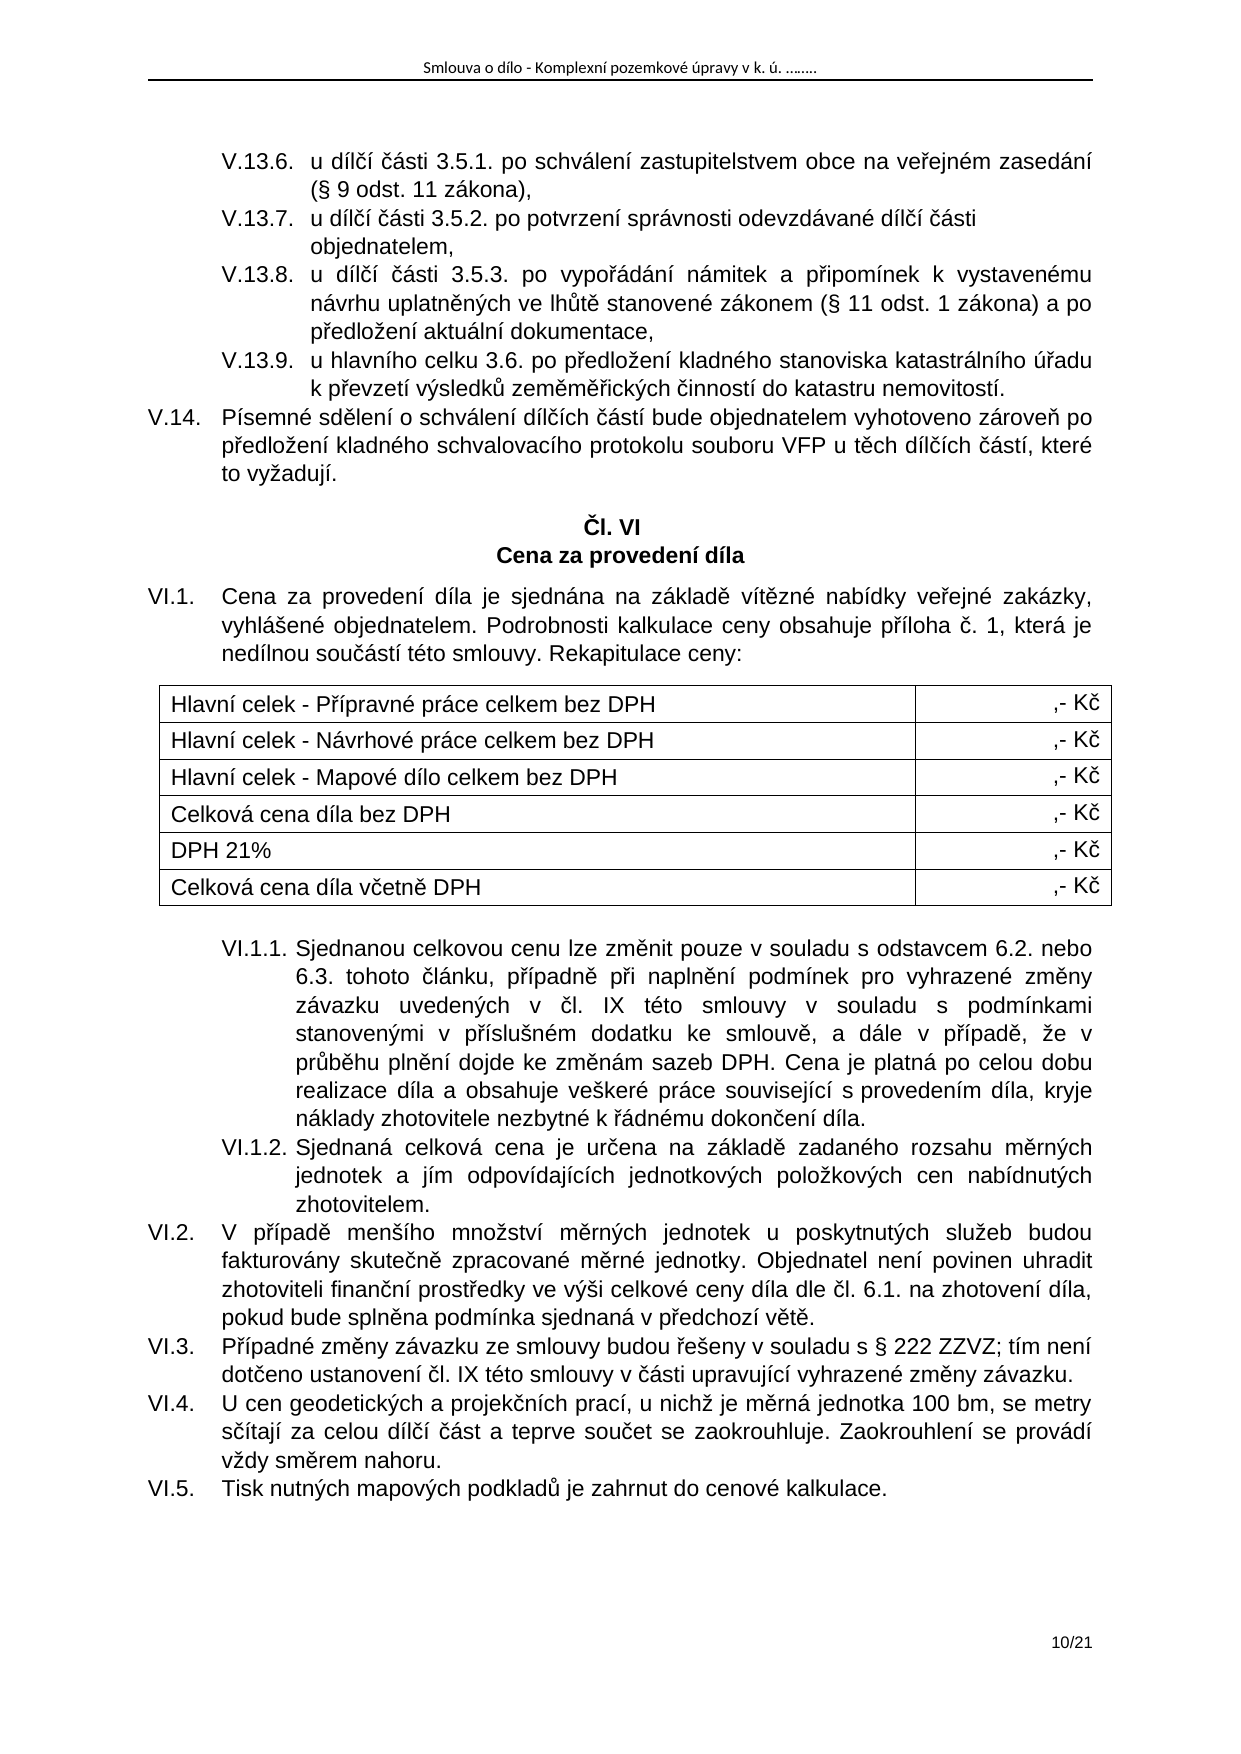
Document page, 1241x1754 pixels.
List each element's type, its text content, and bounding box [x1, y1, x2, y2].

table_cell Celková cena díla včetně DPH [160, 870, 915, 905]
table_cell Hlavní celek - Mapové dílo celkem bez DPH [160, 760, 915, 795]
list Případné změny závazku ze smlouvy budou řešeny v souladu s § 222 ZZVZ; tím není dotčeno ustanovení čl. IX této smlouvy v části upravující vyhrazené změny závazku. [148, 1333, 1093, 1388]
text Sjednaná celková cena je určena na základě zadaného rozsahu měrných jednotek a jím odpovídajících jednotkových položkových cen nabídnutých zhotovitelem. [221, 1134, 1093, 1217]
list V případě menšího množství měrných jednotek u poskytnutých služeb budou fakturovány skutečně zpracované měrné jednotky. Objednatel není povinen uhradit zhotoviteli finanční prostředky ve výši celkové ceny díla dle čl. 6.1. na zhotovení díla, pokud bude splněna podmínka sjednaná v předchozí větě. [148, 1219, 1093, 1331]
list Cena za provedení díla je sjednána na základě vítězné nabídky veřejné zakázky, vyhlášené objednatelem. Podrobnosti kalkulace ceny obsahuje příloha č. 1, která je nedílnou součástí této smlouvy. Rekapitulace ceny: [148, 583, 1093, 666]
text u dílčí části 3.5.3. po vypořádání námitek a připomínek k vystavenému návrhu uplatněných ve lhůtě stanovené zákonem (§ 11 odst. 1 zákona) a po předložení aktuální dokumentace, [221, 261, 1093, 344]
table_header ,- Kč [916, 686, 1111, 722]
text u dílčí části 3.5.1. po schválení zastupitelstvem obce na veřejném zasedání (§ 9 odst. 11 zákona), [221, 148, 1093, 202]
table_cell ,- Kč [916, 870, 1111, 905]
table_cell ,- Kč [916, 760, 1111, 795]
list Tisk nutných mapových podkladů je zahrnut do cenové kalkulace. [148, 1475, 1093, 1501]
table_cell ,- Kč [916, 833, 1111, 868]
text u hlavního celku 3.6. po předložení kladného stanoviska katastrálního úřadu k převzetí výsledků zeměměřických činností do katastru nemovitostí. [221, 347, 1093, 401]
list U cen geodetických a projekčních prací, u nichž je měrná jednotka 100 bm, se metry sčítají za celou dílčí část a teprve součet se zaokrouhluje. Zaokrouhlení se provádí vždy směrem nahoru. [148, 1390, 1093, 1473]
list Písemné sdělení o schválení dílčích částí bude objednatelem vyhotoveno zároveň po předložení kladného schvalovacího protokolu souboru VFP u těch dílčích částí, které to vyžadují. [148, 403, 1093, 487]
text u dílčí části 3.5.2. po potvrzení správnosti odevzdávané dílčí části objednatelem, [221, 204, 1093, 259]
table_cell ,- Kč [916, 796, 1111, 832]
text Sjednanou celkovou cenu lze změnit pouze v souladu s odstavcem 6.2. nebo 6.3. tohoto článku, případně při naplnění podmínek pro vyhrazené změny závazku uvedených v čl. IX této smlouvy v souladu s podmínkami stanovenými v příslušném dodatku ke smlouvě, a dále v případě, že v průběhu plnění dojde ke změnám sazeb DPH. Cena je platná po celou dobu realizace díla a obsahuje veškeré práce související s provedením díla, kryje náklady zhotovitele nezbytné k řádnému dokončení díla. [221, 935, 1093, 1132]
table_cell Hlavní celek - Návrhové práce celkem bez DPH [160, 723, 915, 758]
table_cell DPH 21% [160, 833, 915, 868]
table_cell ,- Kč [916, 723, 1111, 758]
text Cena za provedení díla [148, 514, 1093, 569]
table_cell Celková cena díla bez DPH [160, 796, 915, 832]
table_header Hlavní celek - Přípravné práce celkem bez DPH [160, 686, 915, 722]
